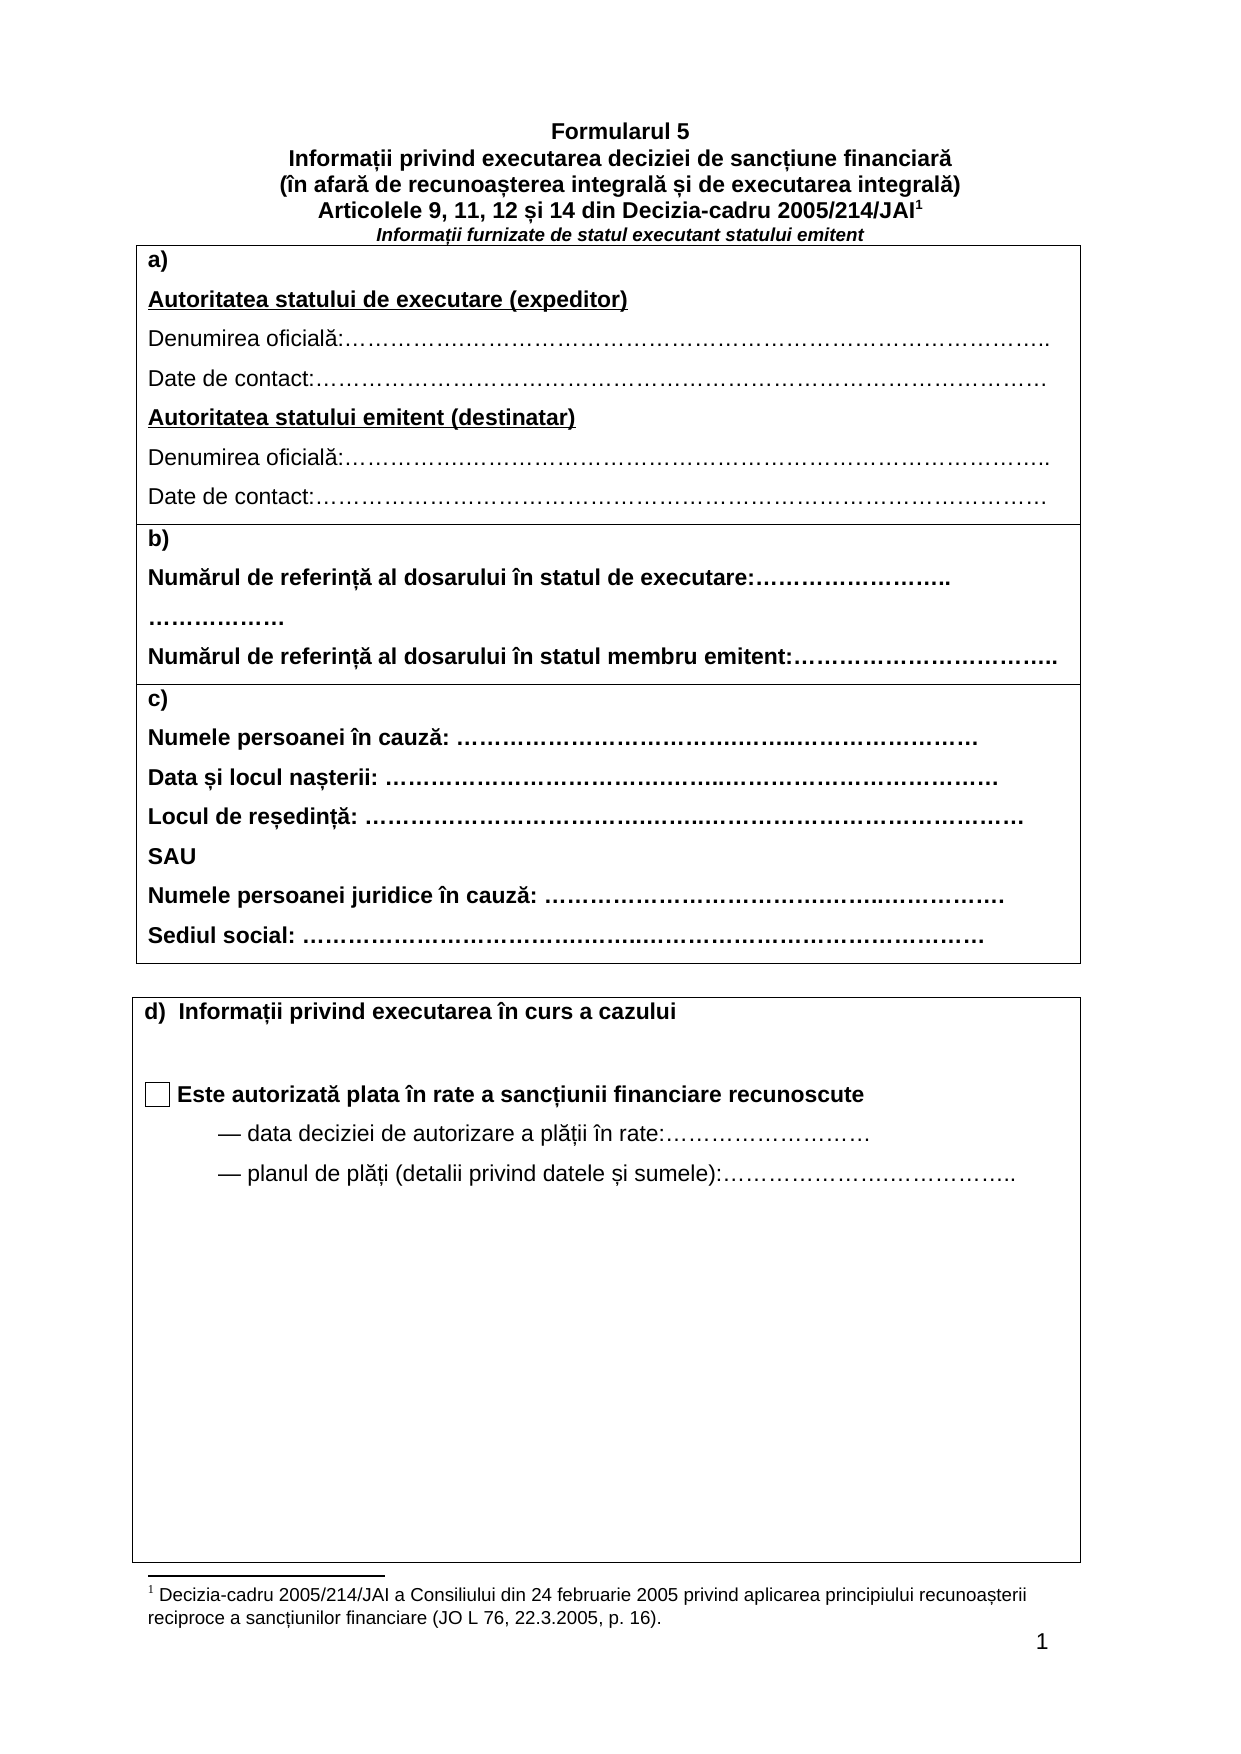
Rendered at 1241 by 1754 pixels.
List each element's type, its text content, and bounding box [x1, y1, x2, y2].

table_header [133, 998, 1080, 1562]
text Informații furnizate de statul executant statului emitent [148, 224, 1093, 245]
table_header a) Autoritatea statului de executare (expeditor) Denumirea oficială:…………….………………………………………………………………….. Date de contact:…………………………………………………………………………………… Autoritatea statului emitent (destinatar) Denumirea oficială:…………….………………………………………………………………….. Date de contact:…………………………………………………………………………………… [137, 246, 1080, 524]
table_cell b) Numărul de referință al dosarului în statul de executare:……………………..……………… Numărul de referință al dosarului în statul membru emitent:…………………………….. [137, 525, 1080, 684]
text Articolele 9, 11, 12 și 14 din Decizia-cadru 2005/214/JAI [148, 197, 1093, 224]
table_cell c) Numele persoanei în cauză: ……………………………….……..…………………… Data și locul nașterii: ……………………………….……..……………………………… Locul de reședință: ……………………………….……..…………………………………… SAU Numele persoanei juridice în cauză: ……………………………….……..……………. Sediul social: ……………………………….……..……………………………………… [137, 685, 1080, 962]
text Informații privind executarea deciziei de sancțiune financiară [148, 144, 1093, 171]
text (în afară de recunoașterea integrală și de executarea integrală) [148, 171, 1093, 197]
text Formularul 5 [148, 118, 1093, 144]
